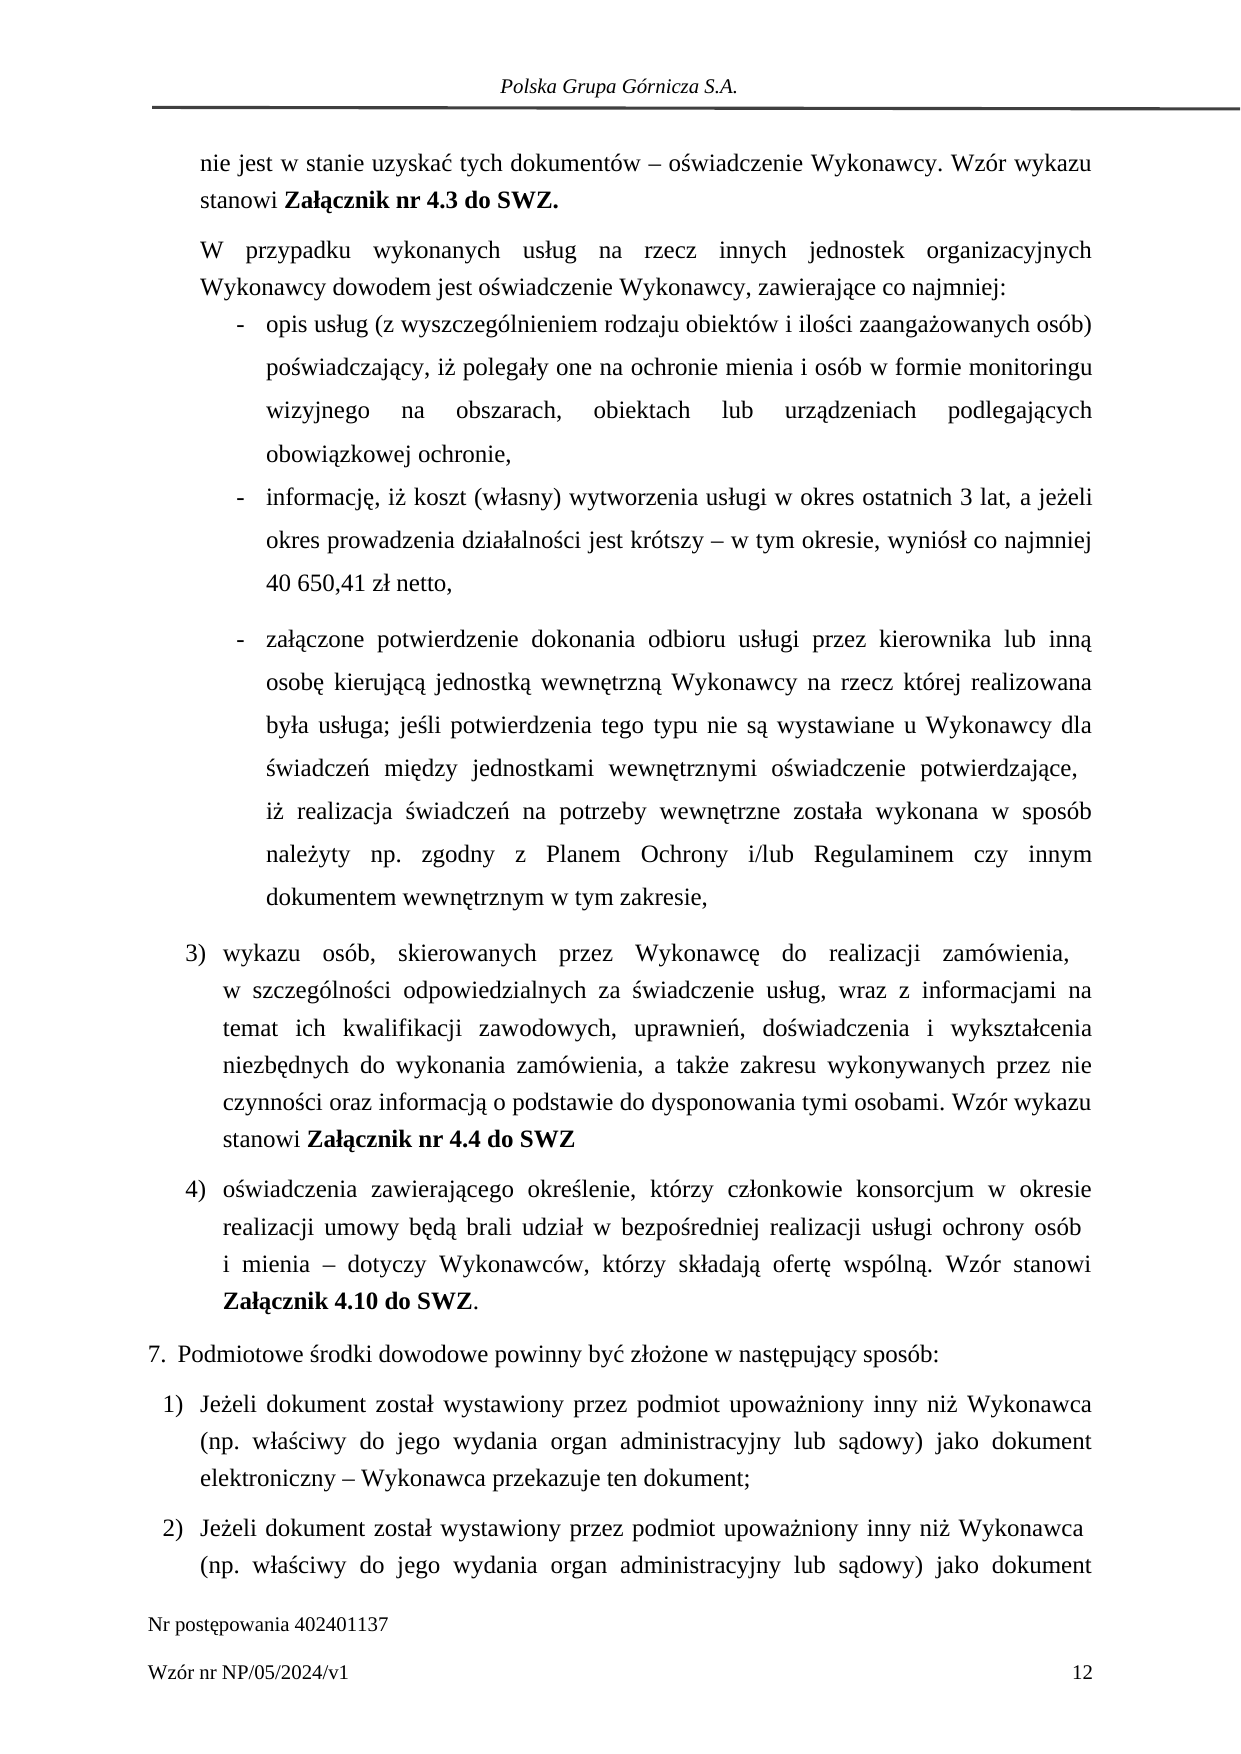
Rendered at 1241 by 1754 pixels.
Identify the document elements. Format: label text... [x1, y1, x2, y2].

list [162, 1513, 1093, 1579]
text - informację, iż koszt (własny) wytworzenia usługi w okres ostatnich 3 lat, a jeżeli okres prowadzenia działalności jest krótszy – w tym okresie, wyniósł co najmniej 40 650,41 zł netto, [236, 482, 1093, 597]
text - opis usług (z wyszczególnieniem rodzaju obiektów i ilości zaangażowanych osób) poświadczający, iż polegały one na ochronie mienia i osób w formie monitoringu wizyjnego na obszarach, obiektach lub urządzeniach podlegających obowiązkowej ochronie, [236, 309, 1093, 467]
list Jeżeli dokument został wystawiony przez podmiot upoważniony inny niż Wykonawca (np. właściwy do jego wydania organ administracyjny lub sądowy) jako dokument elektroniczny – Wykonawca przekazuje ten dokument; [162, 1389, 1093, 1492]
list W przypadku wykonanych usług na rzecz innych jednostek organizacyjnych Wykonawcy dowodem jest oświadczenie Wykonawcy, zawierające co najmniej: [200, 235, 1093, 301]
list Podmiotowe środki dowodowe powinny być złożone w następujący sposób: [148, 1339, 1093, 1368]
list wykazu osób, skierowanych przez Wykonawcę do realizacji zamówienia, w szczególności odpowiedzialnych za świadczenie usług, wraz z informacjami na temat ich kwalifikacji zawodowych, uprawnień, doświadczenia i wykształcenia niezbędnych do wykonania zamówienia, a także zakresu wykonywanych przez nie czynności oraz informacją o podstawie do dysponowania tymi osobami. Wzór wykazu stanowi Załącznik nr 4.4 do SWZ [185, 938, 1093, 1153]
text - załączone potwierdzenie dokonania odbioru usługi przez kierownika lub inną osobę kierującą jednostką wewnętrzną Wykonawcy na rzecz której realizowana była usługa; jeśli potwierdzenia tego typu nie są wystawiane u Wykonawcy dla świadczeń między jednostkami wewnętrznymi oświadczenie potwierdzające, iż realizacja świadczeń na potrzeby wewnętrzne została wykonana w sposób należyty np. zgodny z Planem Ochrony i/lub Regulaminem czy innym dokumentem wewnętrznym w tym zakresie, [236, 624, 1093, 911]
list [162, 148, 1093, 214]
list oświadczenia zawierającego określenie, którzy członkowie konsorcjum w okresie realizacji umowy będą brali udział w bezpośredniej realizacji usługi ochrony osób i mienia – dotyczy Wykonawców, którzy składają ofertę wspólną. Wzór stanowi Załącznik 4.10 do SWZ. [185, 1174, 1093, 1315]
